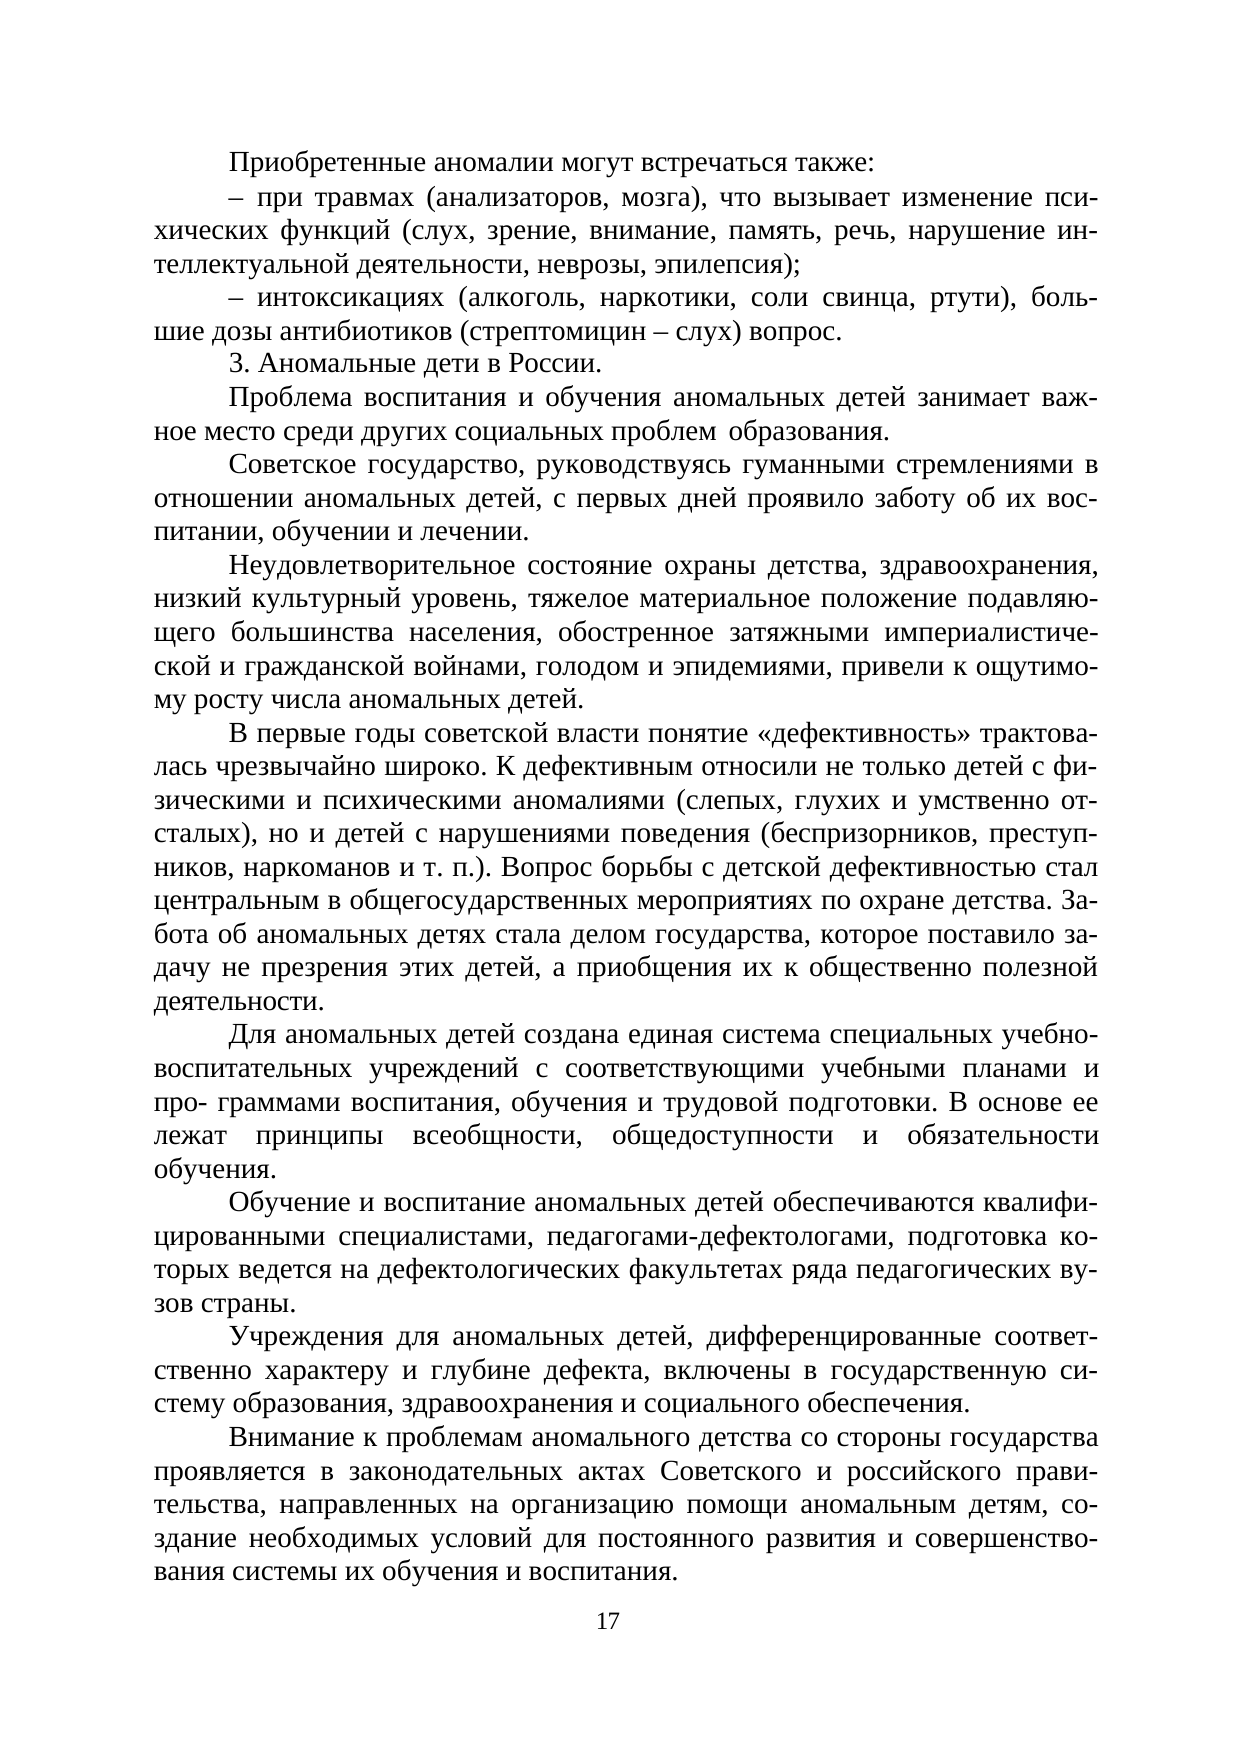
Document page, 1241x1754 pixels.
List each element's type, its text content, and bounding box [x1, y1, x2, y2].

text Обучение и воспитание аномальных детей обеспечиваются квалифи- цированными специалистами, педагогами-дефектологами, подготовка ко- торых ведется на дефектологических факультетах ряда педагогических ву- зов страны. [153, 1184, 1099, 1318]
list при травмах (анализаторов, мозга), что вызывает изменение пси- хических функций (слух, зрение, внимание, память, речь, нарушение ин- теллектуальной деятельности, неврозы, эпилепсия); [153, 179, 1099, 279]
list интоксикациях (алкоголь, наркотики, соли свинца, ртути), боль- шие дозы антибиотиков (стрептомицин – слух) вопрос. [153, 279, 1099, 346]
text Проблема воспитания и обучения аномальных детей занимает важ- ное место среди других социальных проблем образования. [153, 379, 1099, 446]
text Неудовлетворительное состояние охраны детства, здравоохранения, низкий культурный уровень, тяжелое материальное положение подавляю- щего большинства населения, обостренное затяжными империалистиче- ской и гражданской войнами, голодом и эпидемиями, привели к ощутимо- му росту числа аномальных детей. [153, 547, 1099, 715]
text Приобретенные аномалии могут встречаться также: [228, 145, 1196, 179]
list Аномальные дети в России. [228, 346, 1196, 379]
text Советское государство, руководствуясь гуманными стремлениями в отношении аномальных детей, с первых дней проявило заботу об их вос- питании, обучении и лечении. [153, 446, 1099, 547]
text Учреждения для аномальных детей, дифференцированные соответ- ственно характеру и глубине дефекта, включены в государственную си- стему образования, здравоохранения и социального обеспечения. [153, 1318, 1099, 1419]
text Внимание к проблемам аномального детства со стороны государства проявляется в законодательных актах Советского и российского прави- тельства, направленных на организацию помощи аномальным детям, со- здание необходимых условий для постоянного развития и совершенство- вания системы их обучения и воспитания. [153, 1419, 1099, 1587]
text Для аномальных детей создана единая система специальных учебно- воспитательных учреждений с соответствующими учебными планами и про- граммами воспитания, обучения и трудовой подготовки. В основе ее лежат принципы всеобщности, общедоступности и обязательности обучения. [153, 1017, 1099, 1184]
text В первые годы советской власти понятие «дефективность» трактова- лась чрезвычайно широко. К дефективным относили не только детей с фи- зическими и психическими аномалиями (слепых, глухих и умственно от- сталых), но и детей с нарушениями поведения (беспризорников, преступ- ников, наркоманов и т. п.). Вопрос борьбы с детской дефективностью стал центральным в общегосударственных мероприятиях по охране детства. За- бота об аномальных детях стала делом государства, которое поставило за- дачу не презрения этих детей, а приобщения их к общественно полезной деятельности. [153, 715, 1099, 1017]
